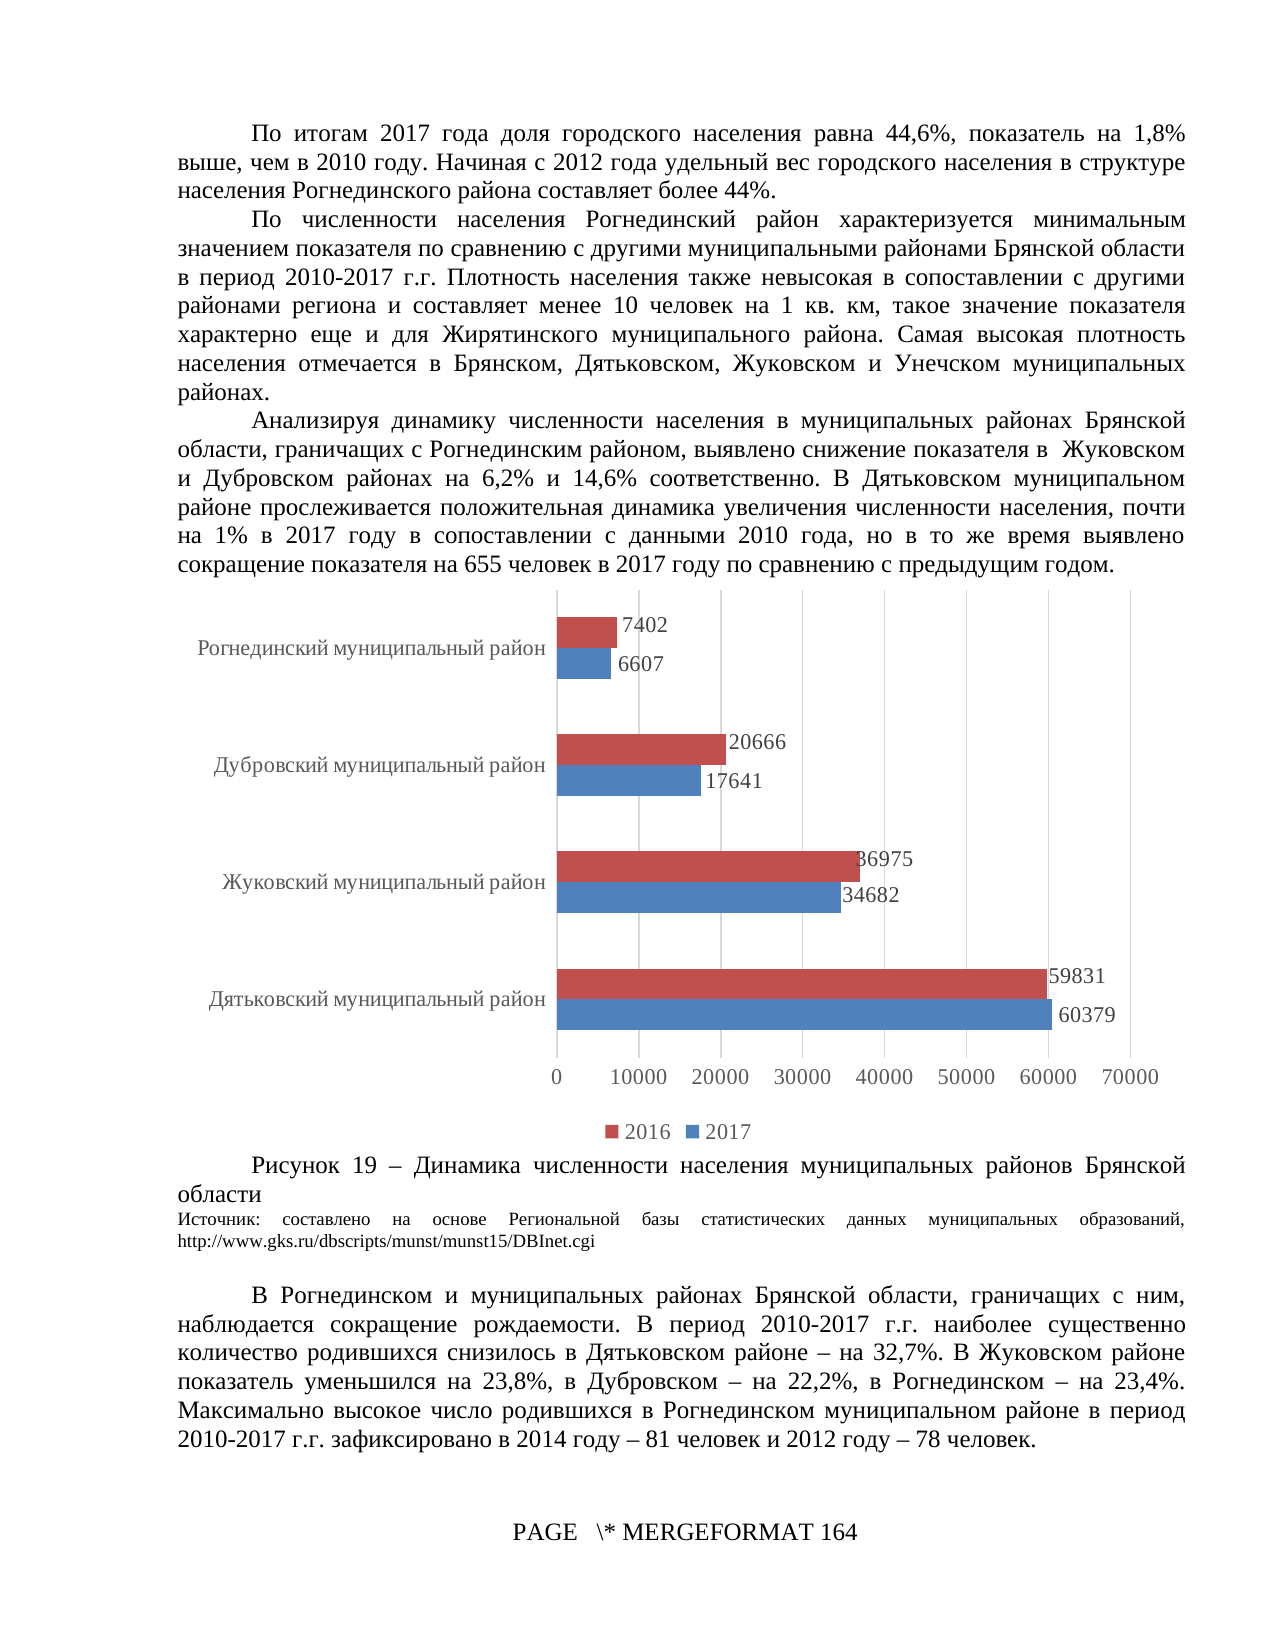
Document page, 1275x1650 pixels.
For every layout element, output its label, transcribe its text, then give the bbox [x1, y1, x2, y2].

text Рисунок 19 – Динамика численности населения муниципальных районов Брянской области [177, 1151, 1186, 1208]
text Анализируя динамику численности населения в муниципальных районах Брянской области, граничащих с Рогнединским районом, выявлено снижение показателя в Жуковском и Дубровском районах на 6,2% и 14,6% соответственно. В Дятьковском муниципальном районе прослеживается положительная динамика увеличения численности населения, почти на 1% в 2017 году в сопоставлении с данными 2010 года, но в то же время выявлено сокращение показателя на 655 человек в 2017 году по сравнению с предыдущим годом. [177, 406, 1186, 578]
text В Рогнединском и муниципальных районах Брянской области, граничащих с ним, наблюдается сокращение рождаемости. В период 2010-2017 г.г. наиболее существенно количество родившихся снизилось в Дятьковском районе – на 32,7%. В Жуковском районе показатель уменьшился на 23,8%, в Дубровском – на 22,2%, в Рогнединском – на 23,4%. Максимально высокое число родившихся в Рогнединском муниципальном районе в период 2010-2017 г.г. зафиксировано в 2014 году – 81 человек и 2012 году – 78 человек. [177, 1280, 1186, 1452]
text Источник: составлено на основе Региональной базы статистических данных муниципальных образований, http://www.gks.ru/dbscripts/munst/munst15/DBInet.cgi [177, 1208, 1186, 1251]
text По численности населения Рогнединский район характеризуется минимальным значением показателя по сравнению с другими муниципальными районами Брянской области в период 2010-2017 г.г. Плотность населения также невысокая в сопоставлении с другими районами региона и составляет менее 10 человек на 1 кв. км, такое значение показателя характерно еще и для Жирятинского муниципального района. Самая высокая плотность населения отмечается в Брянском, Дятьковском, Жуковском и Унечском муниципальных районах. [177, 204, 1186, 406]
text По итогам 2017 года доля городского населения равна 44,6%, показатель на 1,8% выше, чем в 2010 году. Начиная с 2012 года удельный вес городского населения в структуре населения Рогнединского района составляет более 44%. [177, 118, 1186, 204]
